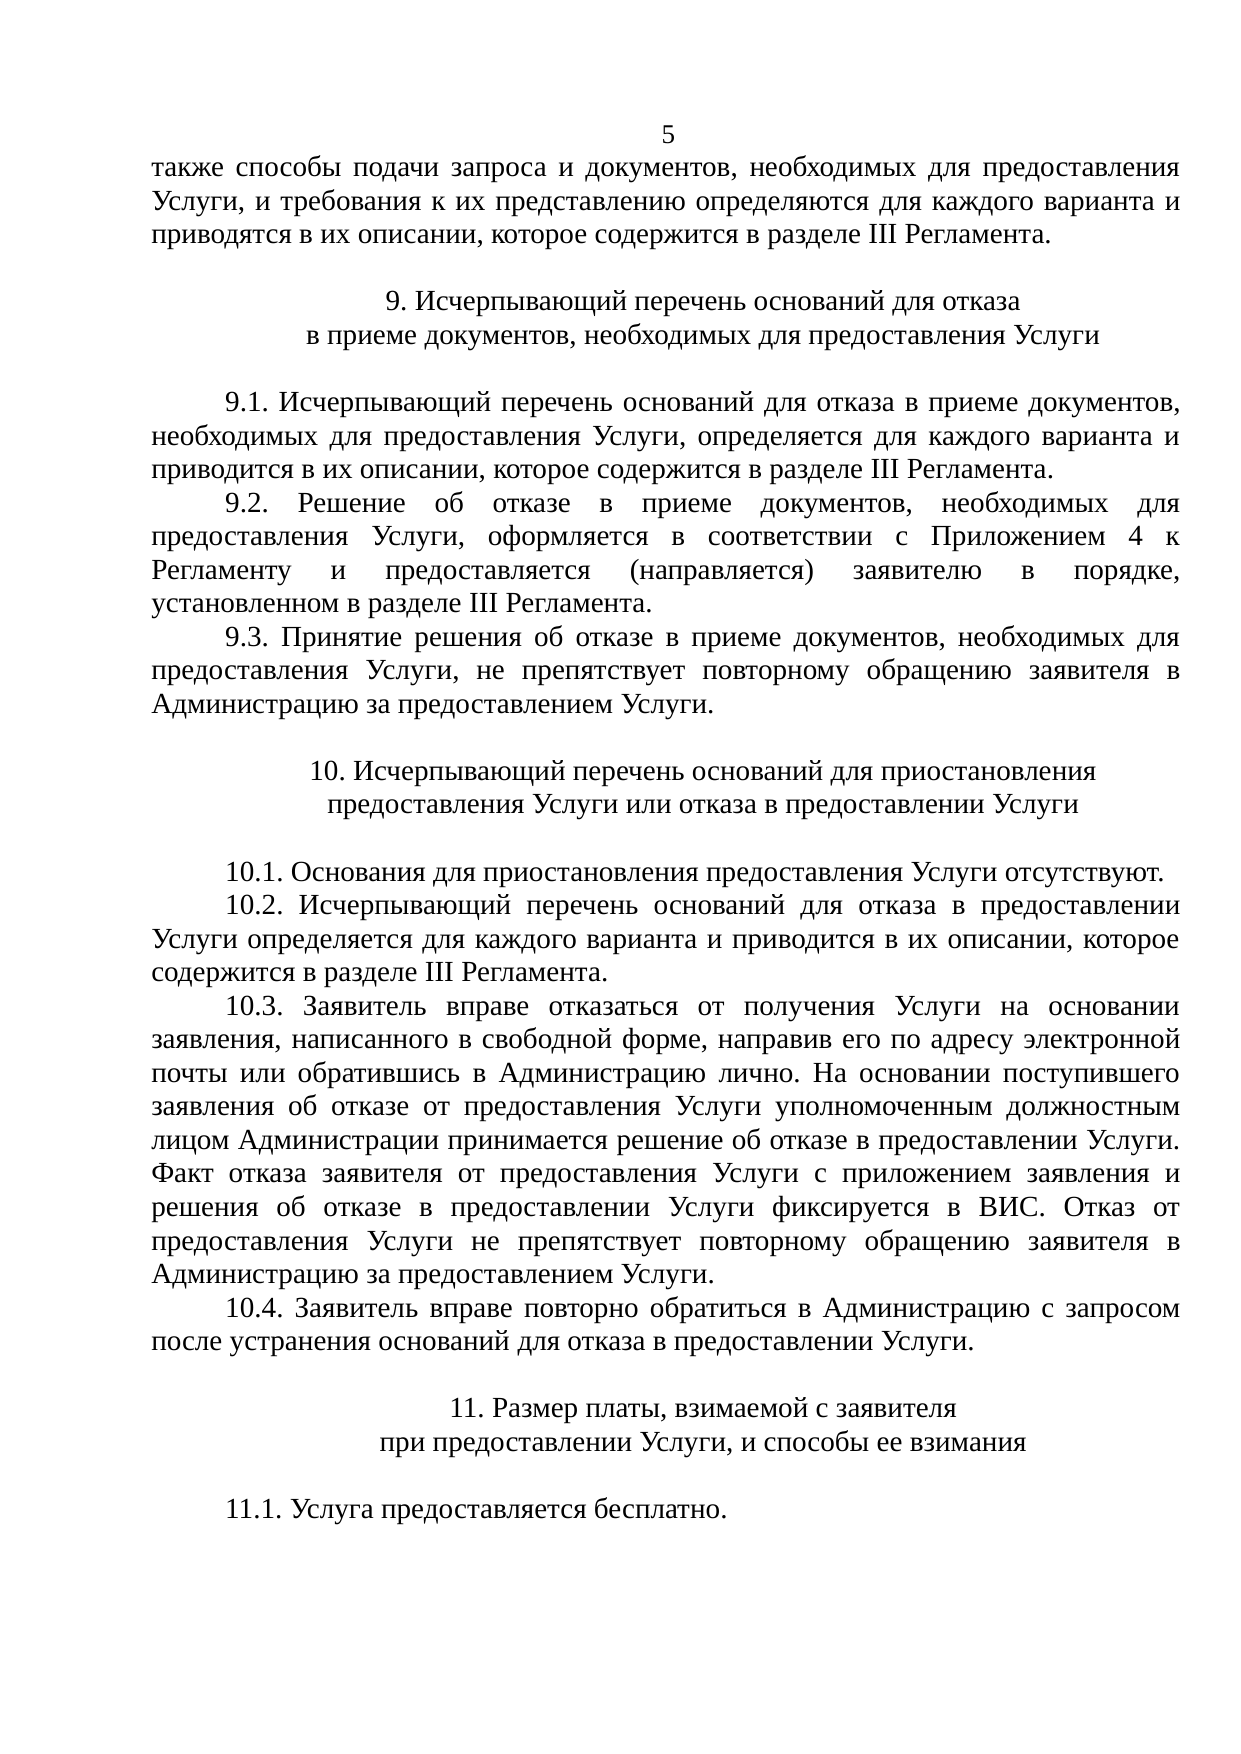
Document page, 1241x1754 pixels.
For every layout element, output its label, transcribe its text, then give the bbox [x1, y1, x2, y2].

subtitle 11. Размер платы, взимаемой с заявителя [151, 1390, 1181, 1424]
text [151, 149, 1181, 250]
subtitle при предоставлении Услуги, и способы ее взимания [151, 1424, 1181, 1457]
text 9.1. Исчерпывающий перечень оснований для отказа в приеме документов, необходимых для предоставления Услуги, определяется для каждого варианта и приводится в их описании, которое содержится в разделе III Регламента. [151, 384, 1181, 485]
subtitle в приеме документов, необходимых для предоставления Услуги [151, 317, 1181, 351]
text 10.1. Основания для приостановления предоставления Услуги отсутствуют. [151, 854, 1181, 887]
text 10.3. Заявитель вправе отказаться от получения Услуги на основании заявления, написанного в свободной форме, направив его по адресу электронной почты или обратившись в Администрацию лично. На основании поступившего заявления об отказе от предоставления Услуги уполномоченным должностным лицом Администрации принимается решение об отказе в предоставлении Услуги. Факт отказа заявителя от предоставления Услуги с приложением заявления и решения об отказе в предоставлении Услуги фиксируется в ВИС. Отказ от предоставления Услуги не препятствует повторному обращению заявителя в Администрацию за предоставлением Услуги. [151, 988, 1181, 1290]
text 10.4. Заявитель вправе повторно обратиться в Администрацию с запросом после устранения оснований для отказа в предоставлении Услуги. [151, 1290, 1181, 1357]
text 11.1. Услуга предоставляется бесплатно. [151, 1491, 1181, 1524]
text 10.2. Исчерпывающий перечень оснований для отказа в предоставлении Услуги определяется для каждого варианта и приводится в их описании, которое содержится в разделе III Регламента. [151, 887, 1181, 988]
text 9.3. Принятие решения об отказе в приеме документов, необходимых для предоставления Услуги, не препятствует повторному обращению заявителя в Администрацию за предоставлением Услуги. [151, 619, 1181, 719]
subtitle 10. Исчерпывающий перечень оснований для приостановления [151, 753, 1181, 787]
subtitle предоставления Услуги или отказа в предоставлении Услуги [151, 787, 1181, 820]
subtitle 9. Исчерпывающий перечень оснований для отказа [151, 283, 1181, 317]
text 9.2. Решение об отказе в приеме документов, необходимых для предоставления Услуги, оформляется в соответствии с Приложением 4 к Регламенту и предоставляется (направляется) заявителю в порядке, установленном в разделе III Регламента. [151, 485, 1181, 619]
